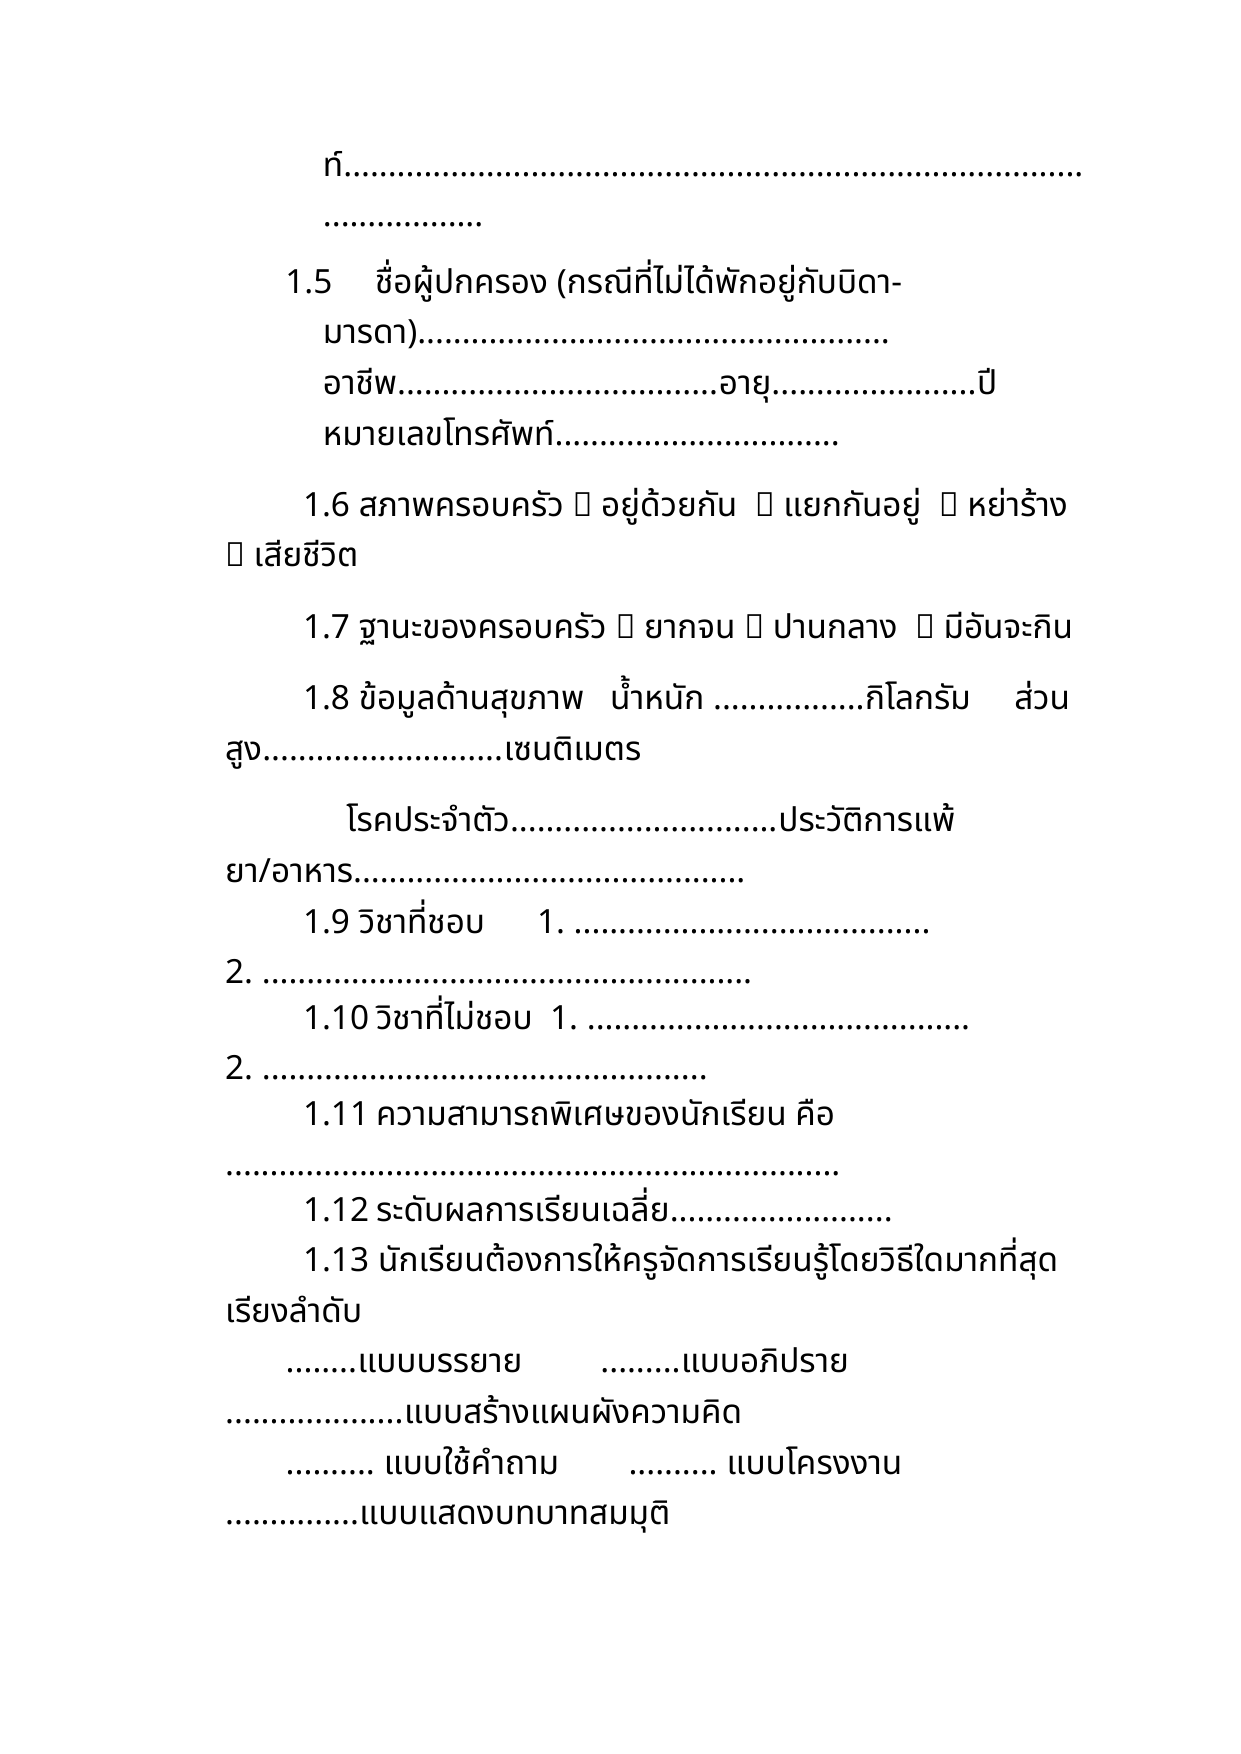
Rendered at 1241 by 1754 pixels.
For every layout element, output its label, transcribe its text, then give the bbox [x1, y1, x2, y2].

list ชื่อผู้ปกครอง (กรณีที่ไม่ได้พักอยู่กับบิดา-มารดา)..................................................... [285, 257, 1090, 359]
text อาชีพ....................................อายุ.......................ปี หมายเลขโทรศัพท์................................ [323, 359, 1090, 460]
text ........แบบบรรยาย .........แบบอภิปราย ....................แบบสร้างแผนผังความคิด [225, 1337, 1090, 1438]
text .......... แบบใช้คำถาม .......... แบบโครงงาน ...............แบบแสดงบทบาทสมมุติ [225, 1438, 1090, 1540]
text 1.11ความสามารถพิเศษของนักเรียน คือ ..................................................................... [225, 1089, 1090, 1186]
text 1.6 สภาพครอบครัว อยู่ด้วยกัน แยกกันอยู่ หย่าร้าง เสียชีวิต [225, 481, 1090, 582]
text 1.10วิชาที่ไม่ชอบ 1. ........................................... 2. .................................................. [225, 993, 1090, 1089]
text 1.12ระดับผลการเรียนเฉลี่ย......................... [225, 1186, 1090, 1236]
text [323, 141, 1090, 237]
text โรคประจำตัว..............................ประวัติการแพ้ยา/อาหาร............................................ [225, 796, 1090, 897]
text 1.8 ข้อมูลด้านสุขภาพ น้ำหนัก .................กิโลกรัม ส่วนสูง...........................เซนติเมตร [225, 674, 1090, 775]
text 1.13 นักเรียนต้องการให้ครูจัดการเรียนรู้โดยวิธีใดมากที่สุดเรียงลำดับ [225, 1236, 1090, 1337]
text 1.9 วิชาที่ชอบ 1. ........................................ 2. ....................................................... [225, 897, 1090, 993]
text 1.7 ฐานะของครอบครัว ยากจน ปานกลาง มีอันจะกิน [225, 603, 1090, 653]
